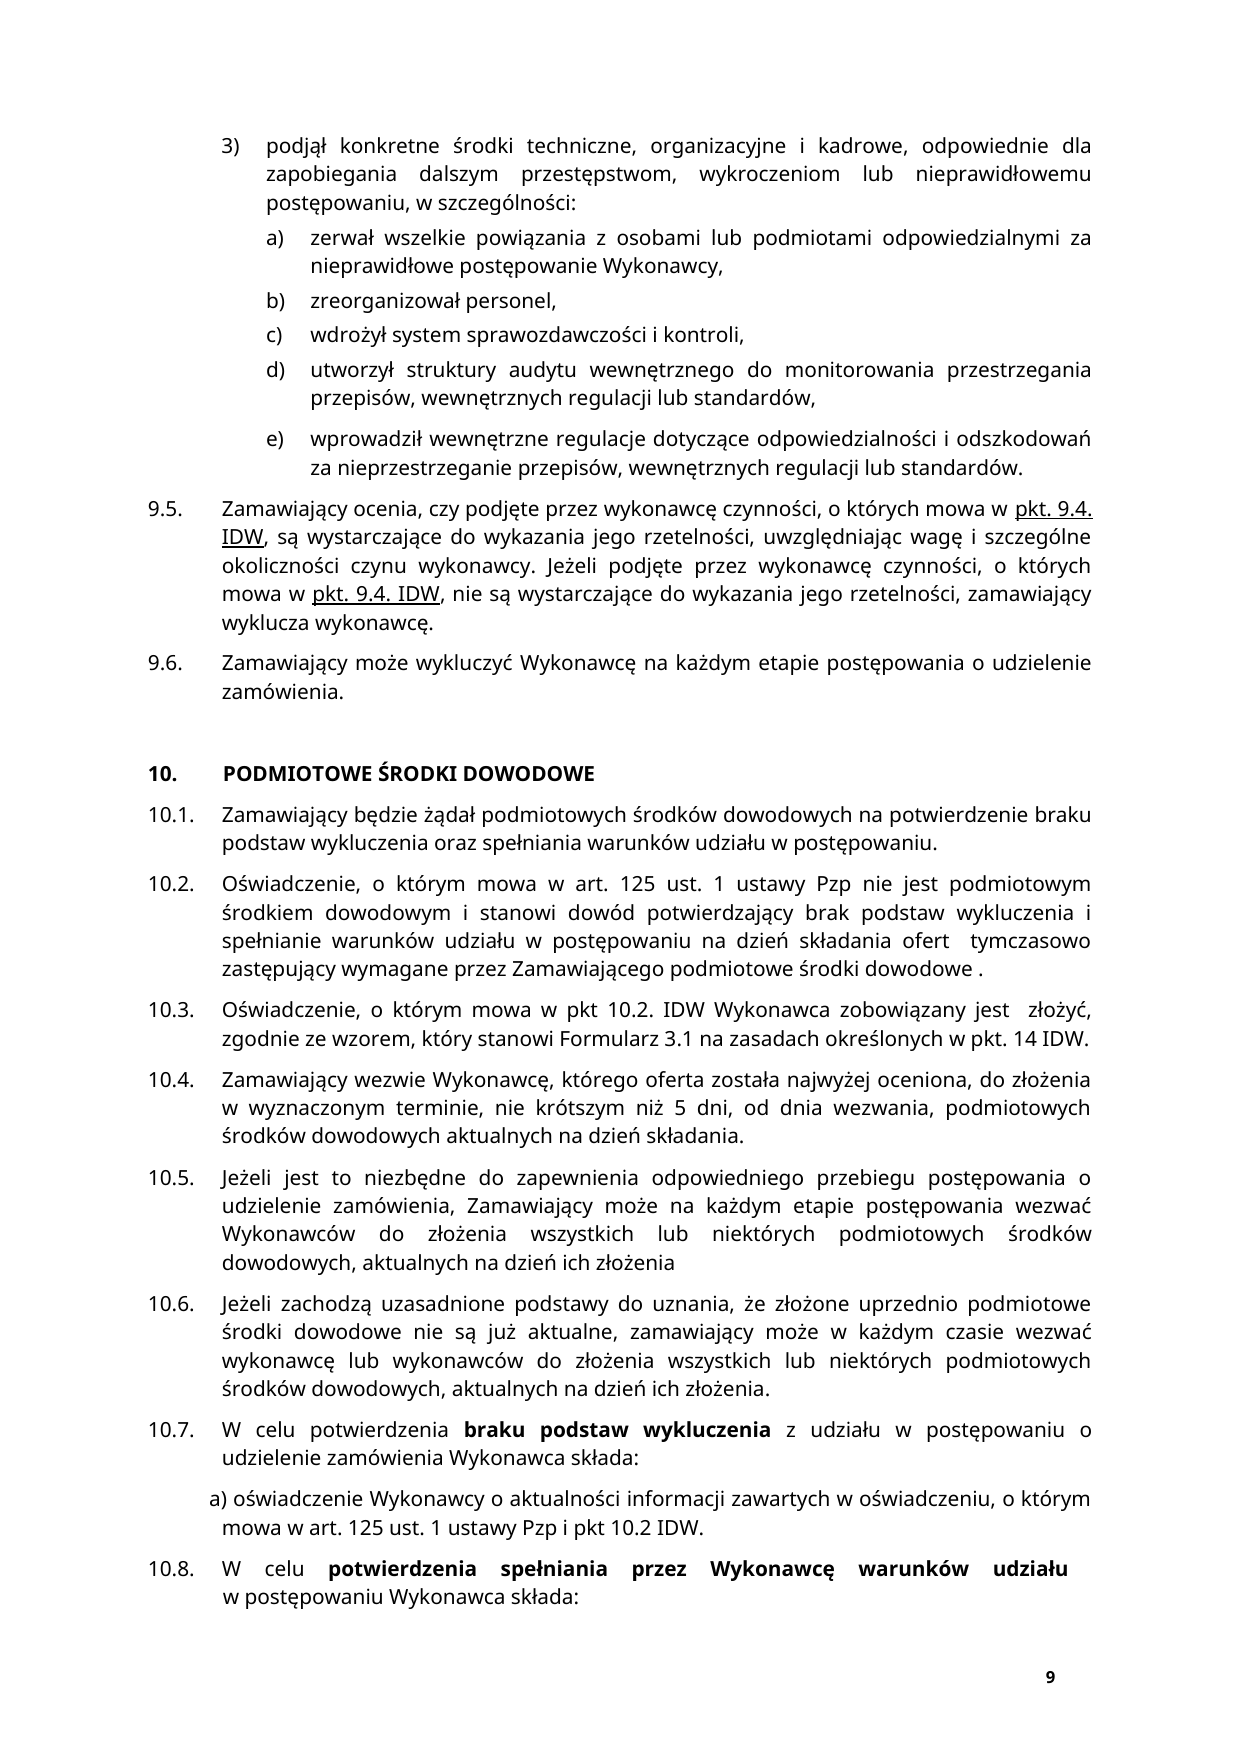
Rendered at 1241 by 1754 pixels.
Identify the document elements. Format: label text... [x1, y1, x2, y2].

text 10.6. Jeżeli zachodzą uzasadnione podstawy do uznania, że złożone uprzednio podmiotowe środki dowodowe nie są już aktualne, zamawiający może w każdym czasie wezwać wykonawcę lub wykonawców do złożenia wszystkich lub niektórych podmiotowych środków dowodowych, aktualnych na dzień ich złożenia. [148, 1289, 1092, 1403]
list wprowadził wewnętrzne regulacje dotyczące odpowiedzialności i odszkodowań za nieprzestrzeganie przepisów, wewnętrznych regulacji lub standardów. [266, 424, 1092, 481]
text 10.2. Oświadczenie, o którym mowa w art. 125 ust. 1 ustawy Pzp nie jest podmiotowym środkiem dowodowym i stanowi dowód potwierdzający brak podstaw wykluczenia i spełnianie warunków udziału w postępowaniu na dzień składania ofert tymczasowo zastępujący wymagane przez Zamawiającego podmiotowe środki dowodowe . [148, 869, 1092, 983]
list utworzył struktury audytu wewnętrznego do monitorowania przestrzegania przepisów, wewnętrznych regulacji lub standardów, [266, 355, 1092, 412]
list zreorganizował personel, [266, 286, 1092, 314]
text 10.5. Jeżeli jest to niezbędne do zapewnienia odpowiedniego przebiegu postępowania o udzielenie zamówienia, Zamawiający może na każdym etapie postępowania wezwać Wykonawców do złożenia wszystkich lub niektórych podmiotowych środków dowodowych, aktualnych na dzień ich złożenia [148, 1163, 1092, 1276]
text 10.3. Oświadczenie, o którym mowa w pkt 10.2. IDW Wykonawca zobowiązany jest złożyć, zgodnie ze wzorem, który stanowi Formularz 3.1 na zasadach określonych w pkt. 14 IDW. [148, 995, 1092, 1052]
text 10. PODMIOTOWE ŚRODKI DOWODOWE [148, 759, 1092, 787]
text 10.7. W celu potwierdzenia braku podstaw wykluczenia z udziału w postępowaniu o udzielenie zamówienia Wykonawca składa: [148, 1415, 1092, 1472]
text 10.1. Zamawiający będzie żądał podmiotowych środków dowodowych na potwierdzenie braku podstaw wykluczenia oraz spełniania warunków udziału w postępowaniu. [148, 800, 1092, 857]
text 10.4. Zamawiający wezwie Wykonawcę, którego oferta została najwyżej oceniona, do złożenia w wyznaczonym terminie, nie krótszym niż 5 dni, od dnia wezwania, podmiotowych środków dowodowych aktualnych na dzień składania. [148, 1065, 1092, 1150]
text 9.6. Zamawiający może wykluczyć Wykonawcę na każdym etapie postępowania o udzielenie zamówienia. [148, 648, 1092, 705]
text a) oświadczenie Wykonawcy o aktualności informacji zawartych w oświadczeniu, o którym mowa w art. 125 ust. 1 ustawy Pzp i pkt 10.2 IDW. [148, 1484, 1092, 1541]
list zerwał wszelkie powiązania z osobami lub podmiotami odpowiedzialnymi za nieprawidłowe postępowanie Wykonawcy, [266, 223, 1092, 279]
text 9.5. Zamawiający ocenia, czy podjęte przez wykonawcę czynności, o których mowa w pkt. 9.4. IDW, są wystarczające do wykazania jego rzetelności, uwzględniając wagę i szczególne okoliczności czynu wykonawcy. Jeżeli podjęte przez wykonawcę czynności, o których mowa w pkt. 9.4. IDW, nie są wystarczające do wykazania jego rzetelności, zamawiający wyklucza wykonawcę. [148, 494, 1092, 636]
list W celu potwierdzenia spełniania przez Wykonawcę warunków udziału w postępowaniu Wykonawca składa: [148, 1554, 1092, 1611]
list podjął konkretne środki techniczne, organizacyjne i kadrowe, odpowiednie dla zapobiegania dalszym przestępstwom, wykroczeniom lub nieprawidłowemu postępowaniu, w szczególności: [221, 131, 1092, 216]
list wdrożył system sprawozdawczości i kontroli, [266, 320, 1092, 349]
